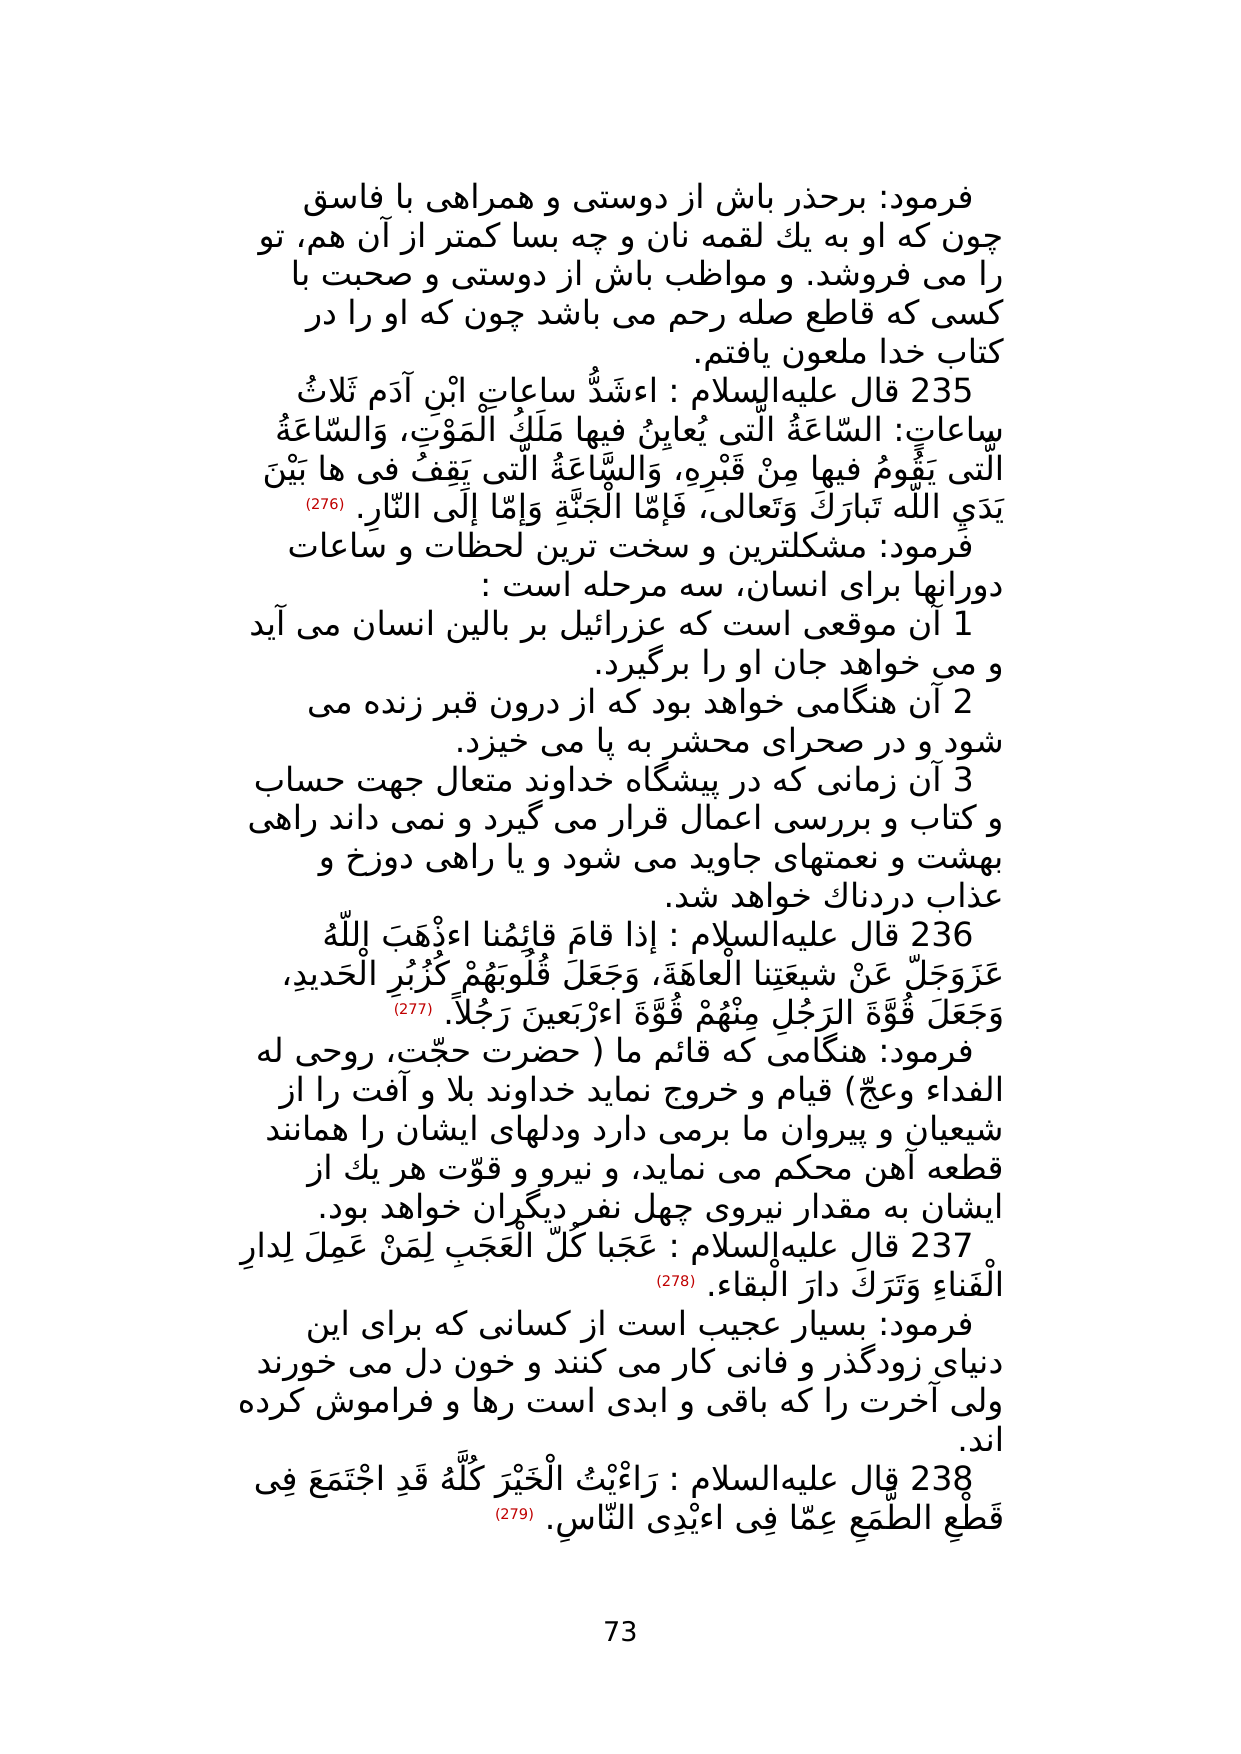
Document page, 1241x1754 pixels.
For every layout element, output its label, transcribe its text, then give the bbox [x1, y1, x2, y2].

text فرمود: بسيار عجيب است از كسانى كه براى اين دنياى زودگذر و فانى كار مى كنند و خون دل مى خورند ولى آخرت را كه باقى و ابدى است رها و فراموش كرده اند. [236, 1304, 1004, 1459]
text 237 قال عليه‌السلام : عَجَبا كُلّ الْعَجَبِ لِمَنْ عَمِلَ لِدارِ الْفَناءِ وَتَرَكَ دارَ الْبقاء. (278) [236, 1226, 1004, 1304]
text 238 قال عليه‌السلام : رَاءْيْتُ الْخَيْرَ كُلَّهُ قَدِ اجْتَمَعَ فِى قَطْعِ الطَّمَعِ عِمّا فِى اءيْدِى النّاسِ. (279) [236, 1459, 1004, 1537]
text 235 قال عليه‌السلام : اءشَدُّ ساعاتِ ابْنِ آدَم ثَلاثُ ساعاتٍ: السّاعَةُ الَّتى يُعايِنُ فيها مَلَكُ الْمَوْتِ، وَالسّاعَةُ الَّتى يَقُومُ فيها مِنْ قَبْرِهِ، وَالسَّاعَةُ الَّتى يَقِفُ فى ها بَيْنَ يَدَيِ اللّه تَبارَكَ وَتَعالى، فَإمّا الْجَنَّةِ وَإمّا إلَى النّارِ. (276) [236, 371, 1004, 527]
text فرمود: هنگامى كه قائم ما ( حضرت حجّت، روحى له الفداء وعجّ) قيام و خروج نمايد خداوند بلا و آفت را از شيعيان و پيروان ما برمى دارد ودلهاى ايشان را همانند قطعه آهن محكم مى نمايد، و نيرو و قوّت هر يك از ايشان به مقدار نيروى چهل نفر ديگران خواهد بود. [236, 1032, 1004, 1226]
text 1 آن موقعى است كه عزرائيل بر بالين انسان مى آيد و مى خواهد جان او را برگيرد. [236, 604, 1004, 682]
text فرمود: مشكلترين و سخت ترين لحظات و ساعات دورانها براى انسان، سه مرحله است : [236, 527, 1004, 604]
text 2 آن هنگامى خواهد بود كه از درون قبر زنده مى شود و در صحراى محشر به پا مى خيزد. [236, 682, 1004, 760]
text فرمود: برحذر باش از دوستى و همراهى با فاسق چون كه او به يك لقمه نان و چه بسا كمتر از آن هم، تو را مى فروشد. و مواظب باش از دوستى و صحبت با كسى كه قاطع صله رحم مى باشد چون كه او را در كتاب خدا ملعون يافتم. [236, 177, 1004, 371]
text 3 آن زمانى كه در پيشگاه خداوند متعال جهت حساب و كتاب و بررسى اعمال قرار مى گيرد و نمى داند راهى بهشت و نعمتهاى جاويد مى شود و يا راهى دوزخ و عذاب دردناك خواهد شد. [236, 760, 1004, 915]
text 236 قال عليه‌السلام : إذا قامَ قائِمُنا اءذْهَبَ اللّهُ عَزَوَجَلّ عَنْ شيعَتِنا الْعاهَةَ، وَجَعَلَ قُلُوبَهُمْ كُزُبُرِ الْحَديدِ، وَجَعَلَ قُوَّةَ الرَجُلِ مِنْهُمْ قُوَّةَ اءرْبَعينَ رَجُلاً. (277) [236, 915, 1004, 1032]
